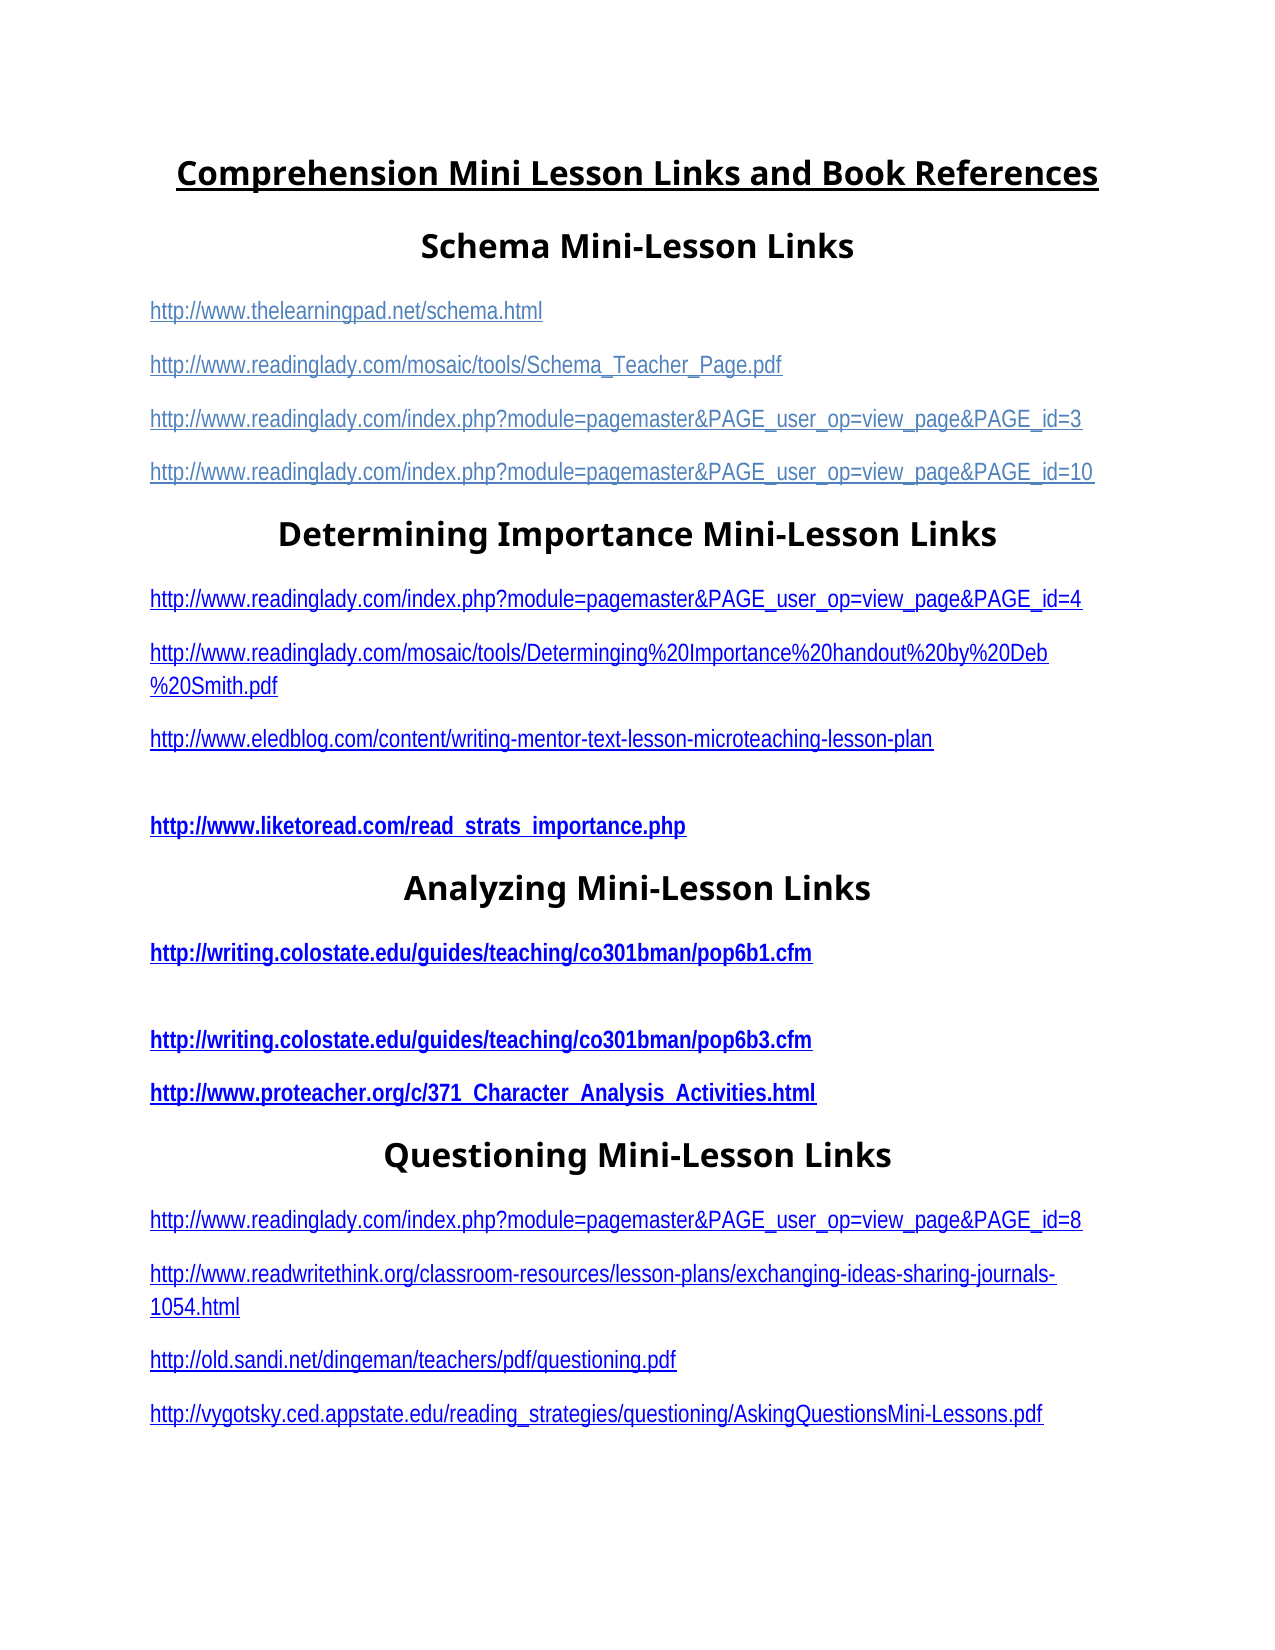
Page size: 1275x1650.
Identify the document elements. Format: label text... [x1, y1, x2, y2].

text http://www.liketoread.com/read_strats_importance.php [150, 778, 1125, 840]
text Questioning Mini-Lesson Links [150, 1132, 1125, 1177]
text Analyzing Mini-Lesson Links [150, 865, 1125, 910]
text http://vygotsky.ced.appstate.edu/reading_strategies/questioning/AskingQuestionsMini-Lessons.pdf [150, 1399, 1125, 1428]
text http://www.readinglady.com/mosaic/tools/Determinging%20Importance%20handout%20by%20Deb%20Smith.pdf [150, 638, 1125, 699]
text http://www.thelearningpad.net/schema.html [150, 296, 1125, 325]
text http://www.readinglady.com/index.php?module=pagemaster&PAGE_user_op=view_page&PAGE_id=8 [150, 1205, 1125, 1234]
text http://writing.colostate.edu/guides/teaching/co301bman/pop6b3.cfm [150, 992, 1125, 1053]
text http://www.readinglady.com/index.php?module=pagemaster&PAGE_user_op=view_page&PAGE_id=10 [150, 457, 1125, 486]
text http://www.eledblog.com/content/writing-mentor-text-lesson-microteaching-lesson-plan [150, 724, 1125, 753]
text Determining Importance Mini-Lesson Links [150, 511, 1125, 556]
text Schema Mini-Lesson Links [150, 223, 1125, 268]
text http://www.readinglady.com/mosaic/tools/Schema_Teacher_Page.pdf [150, 350, 1125, 378]
text http://www.readwritethink.org/classroom-resources/lesson-plans/exchanging-ideas-sharing-journals-1054.html [150, 1259, 1125, 1320]
text http://www.proteacher.org/c/371_Character_Analysis_Activities.html [150, 1078, 1125, 1107]
text http://writing.colostate.edu/guides/teaching/co301bman/pop6b1.cfm [150, 938, 1125, 967]
text http://www.readinglady.com/index.php?module=pagemaster&PAGE_user_op=view_page&PAGE_id=4 [150, 584, 1125, 613]
text http://www.readinglady.com/index.php?module=pagemaster&PAGE_user_op=view_page&PAGE_id=3 [150, 403, 1125, 432]
text Comprehension Mini Lesson Links and Book References [150, 150, 1125, 195]
text http://old.sandi.net/dingeman/teachers/pdf/questioning.pdf [150, 1346, 1125, 1374]
